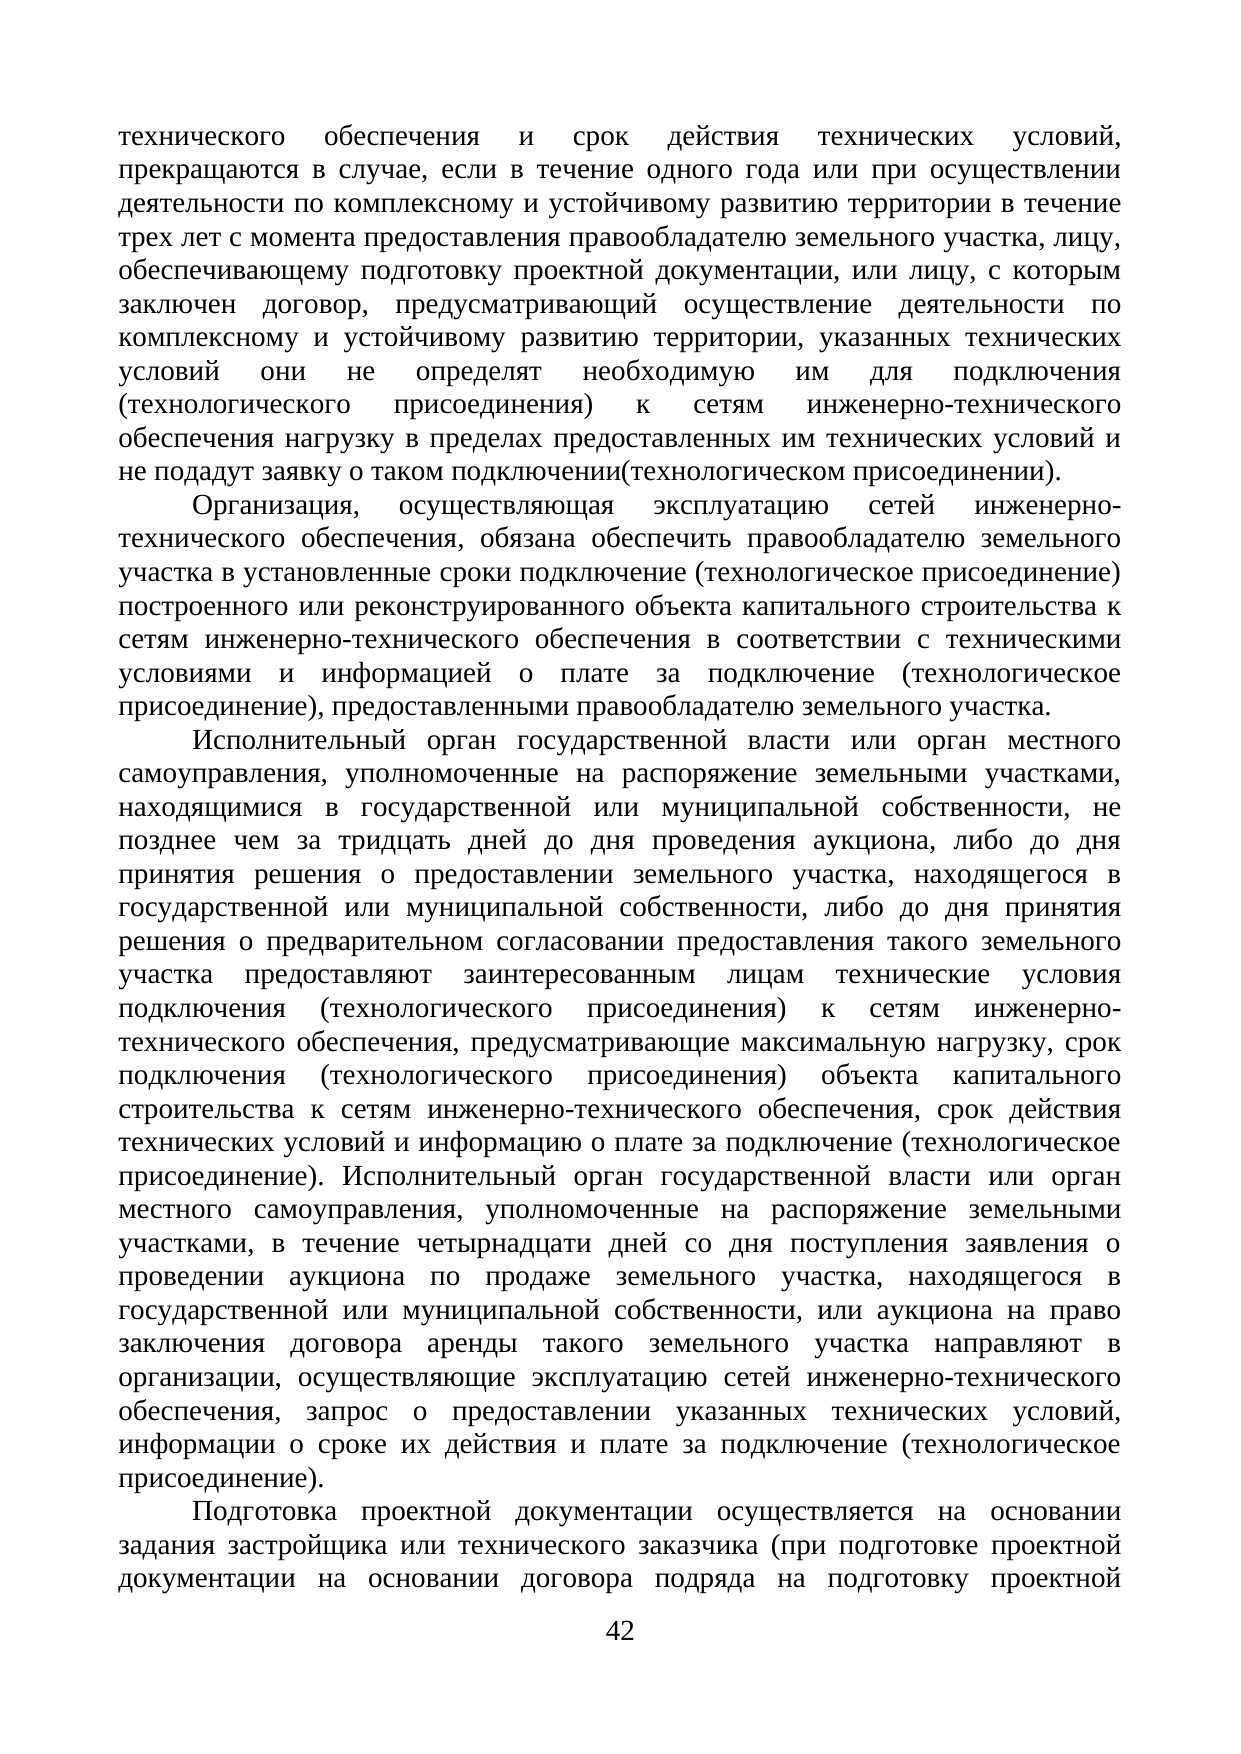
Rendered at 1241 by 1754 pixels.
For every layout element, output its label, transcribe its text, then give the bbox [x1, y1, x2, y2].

text Исполнительный орган государственной власти или орган местного самоуправления, уполномоченные на распоряжение земельными участками, находящимися в государственной или муниципальной собственности, не позднее чем за тридцать дней до дня проведения аукциона, либо до дня принятия решения о предоставлении земельного участка, находящегося в государственной или муниципальной собственности, либо до дня принятия решения о предварительном согласовании предоставления такого земельного участка предоставляют заинтересованным лицам технические условия подключения (технологического присоединения) к сетям инженерно-технического обеспечения, предусматривающие максимальную нагрузку, срок подключения (технологического присоединения) объекта капитального строительства к сетям инженерно-технического обеспечения, срок действия технических условий и информацию о плате за подключение (технологическое присоединение). Исполнительный орган государственной власти или орган местного самоуправления, уполномоченные на распоряжение земельными участками, в течение четырнадцати дней со дня поступления заявления о проведении аукциона по продаже земельного участка, находящегося в государственной или муниципальной собственности, или аукциона на право заключения договора аренды такого земельного участка направляют в организации, осуществляющие эксплуатацию сетей инженерно-технического обеспечения, запрос о предоставлении указанных технических условий, информации о сроке их действия и плате за подключение (технологическое присоединение). [118, 722, 1122, 1493]
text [118, 1493, 1122, 1594]
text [118, 118, 1122, 487]
text Организация, осуществляющая эксплуатацию сетей инженерно-технического обеспечения, обязана обеспечить правообладателю земельного участка в установленные сроки подключение (технологическое присоединение) построенного или реконструированного объекта капитального строительства к сетям инженерно-технического обеспечения в соответствии с техническими условиями и информацией о плате за подключение (технологическое присоединение), предоставленными правообладателю земельного участка. [118, 487, 1122, 722]
